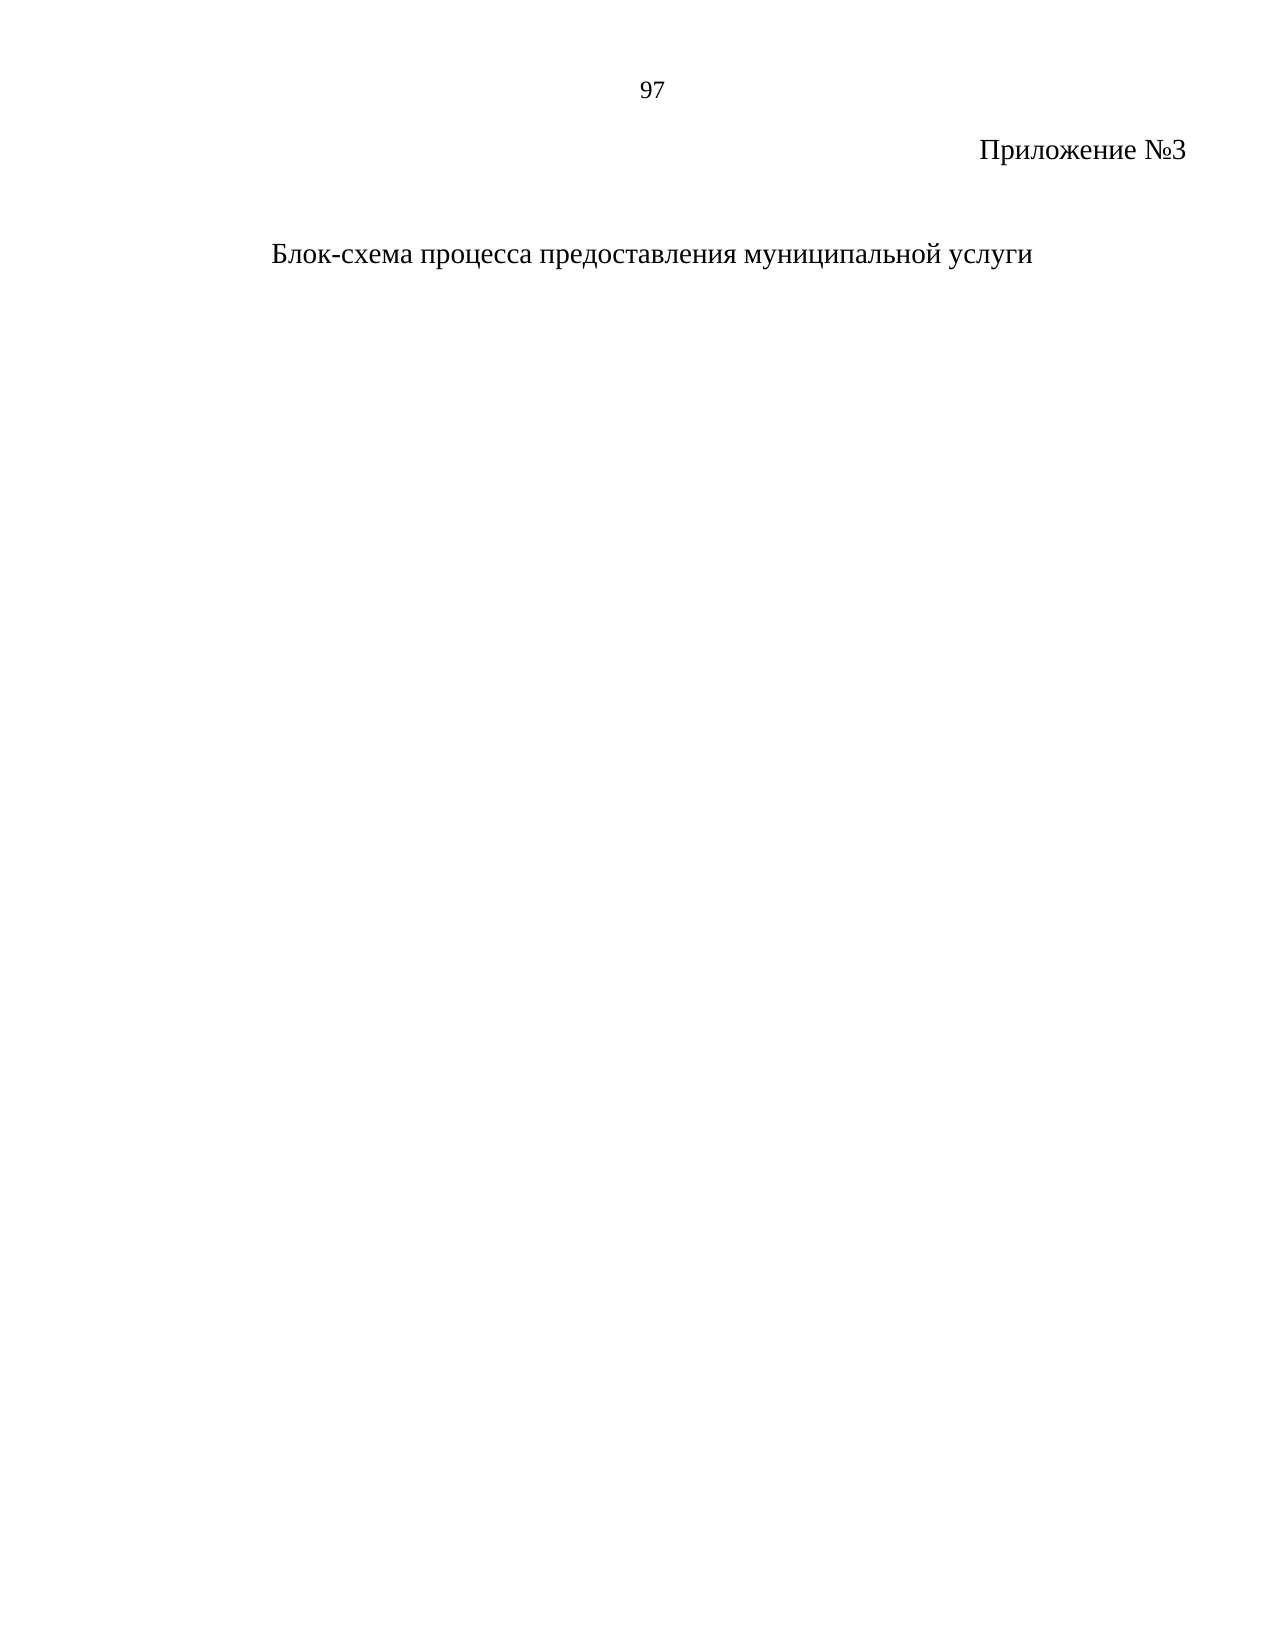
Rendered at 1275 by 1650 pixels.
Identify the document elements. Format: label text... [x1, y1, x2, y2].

text Блок-схема процесса предоставления муниципальной услуги [118, 236, 1186, 269]
text Приложение №3 [650, 132, 1186, 166]
